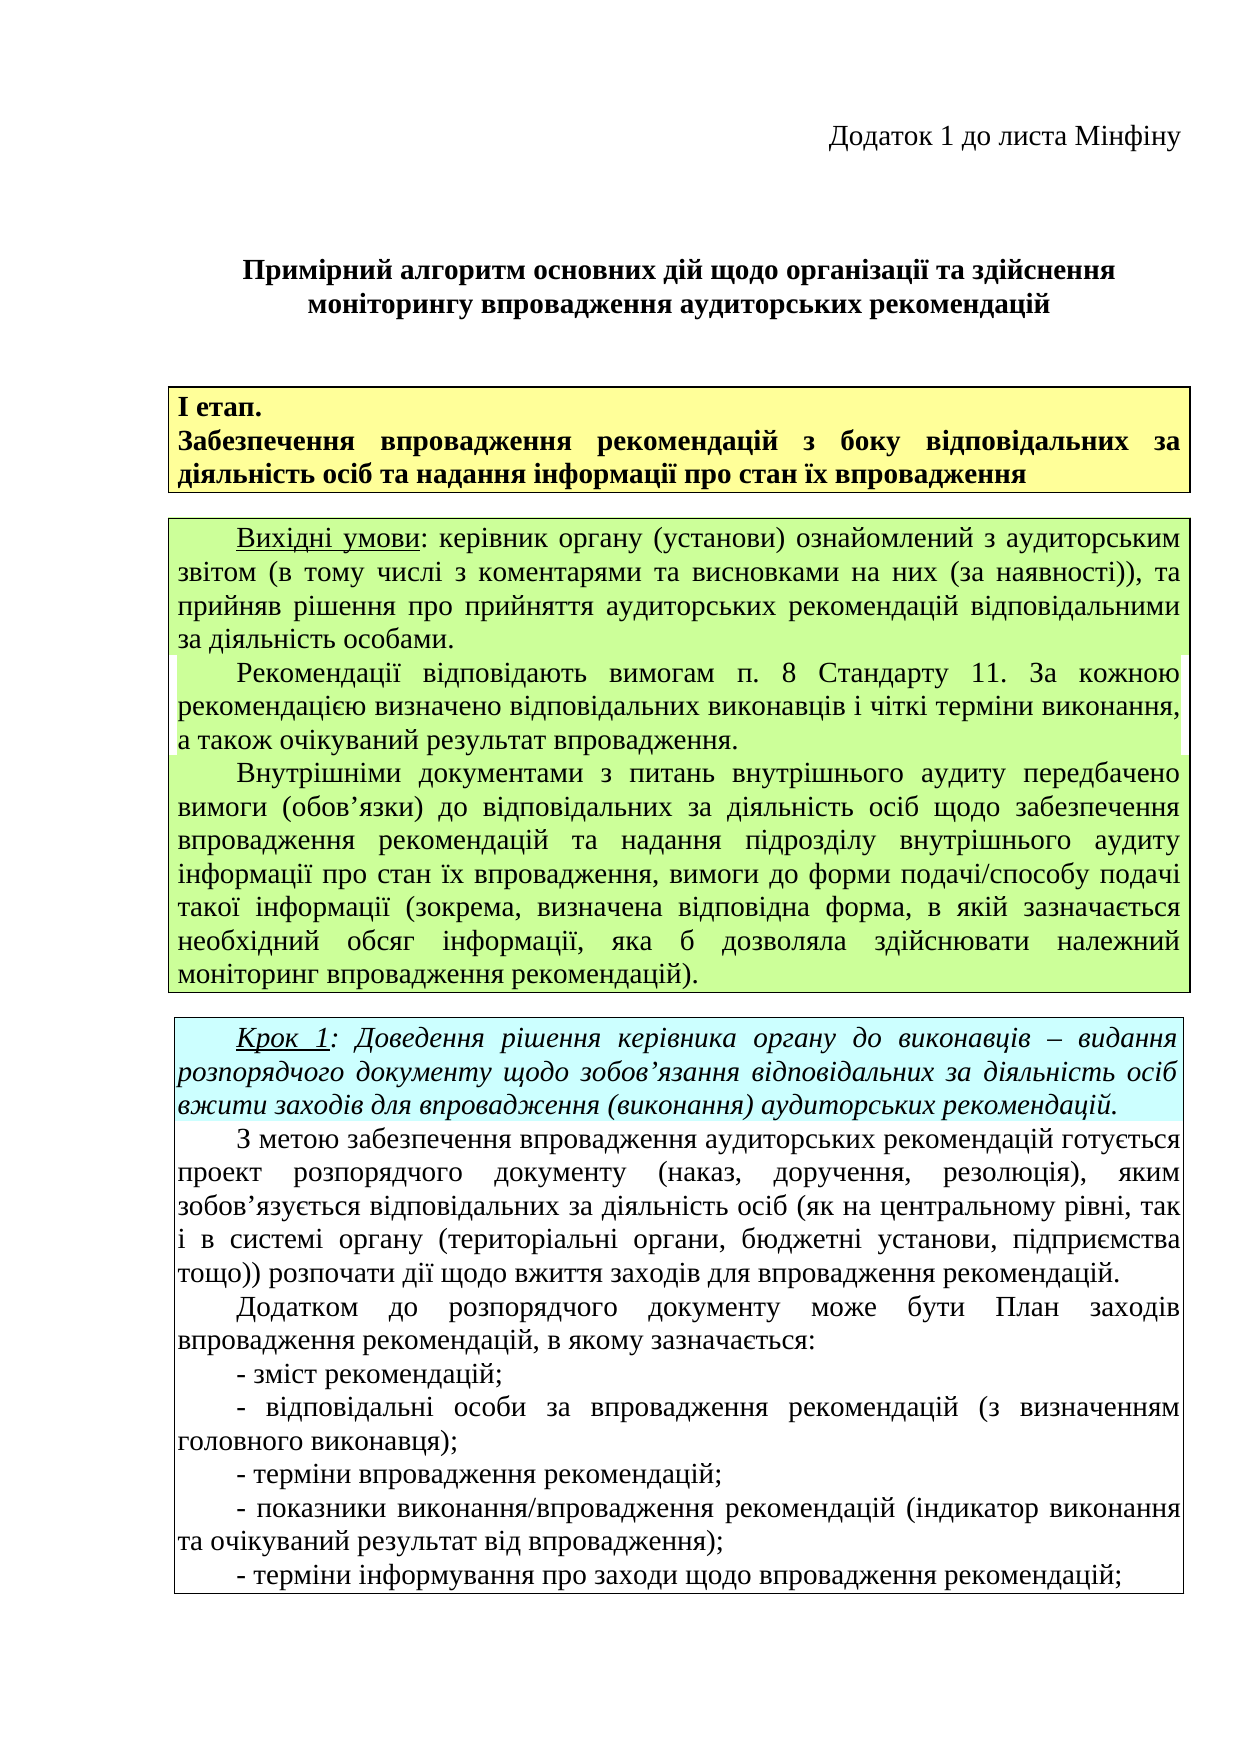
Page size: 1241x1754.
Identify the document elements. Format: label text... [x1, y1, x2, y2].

text Забезпечення впровадження рекомендацій з боку відповідальних за діяльність осіб та надання інформації про стан їх впровадження [169, 420, 1189, 492]
text - зміст рекомендацій; [177, 1356, 1181, 1389]
text - терміни впровадження рекомендацій; [177, 1456, 1181, 1490]
text Додатком до розпорядчого документу може бути План заходів впровадження рекомендацій, в якому зазначається: [177, 1289, 1181, 1356]
text Вихідні умови: керівник органу (установи) ознайомлений з аудиторським звітом (в тому числі з коментарями та висновками на них (за наявності)), та прийняв рішення про прийняття аудиторських рекомендацій відповідальними за діяльність особами. [169, 519, 1189, 655]
text - терміни інформування про заходи щодо впровадження рекомендацій; [175, 1554, 1183, 1593]
text - показники виконання/впровадження рекомендацій (індикатор виконання та очікуваний результат від впровадження); [177, 1490, 1181, 1554]
text - відповідальні особи за впровадження рекомендацій (з визначенням головного виконавця); [177, 1389, 1181, 1456]
text Рекомендації відповідають вимогам п. 8 Стандарту 11. За кожною рекомендацією визначено відповідальних виконавців і чіткі терміни виконання, а також очікуваний результат впровадження. [177, 655, 1181, 752]
text І етап. [169, 388, 1189, 420]
text Крок 1: Доведення рішення керівника органу до виконавців – видання розпорядчого документу щодо зобов’язання відповідальних за діяльність осіб вжити заходів для впровадження (виконання) аудиторських рекомендацій. [175, 1018, 1183, 1121]
text Додаток 1 до листа Мінфіну [709, 118, 1181, 152]
text З метою забезпечення впровадження аудиторських рекомендацій готується проект розпорядчого документу (наказ, доручення, резолюція), яким зобов’язується відповідальних за діяльність осіб (як на центральному рівні, так і в системі органу (територіальні органи, бюджетні установи, підприємства тощо)) розпочати дії щодо вжиття заходів для впровадження рекомендацій. [177, 1121, 1181, 1289]
text Внутрішніми документами з питань внутрішнього аудиту передбачено вимоги (обов’язки) до відповідальних за діяльність осіб щодо забезпечення впровадження рекомендацій та надання підрозділу внутрішнього аудиту інформації про стан їх впровадження, вимоги до форми подачі/способу подачі такої інформації (зокрема, визначена відповідна форма, в якій зазначається необхідний обсяг інформації, яка б дозволяла здійснювати належний моніторинг впровадження рекомендацій). [169, 752, 1189, 992]
text Примірний алгоритм основних дій щодо організації та здійснення моніторингу впровадження аудиторських рекомендацій [177, 252, 1181, 319]
